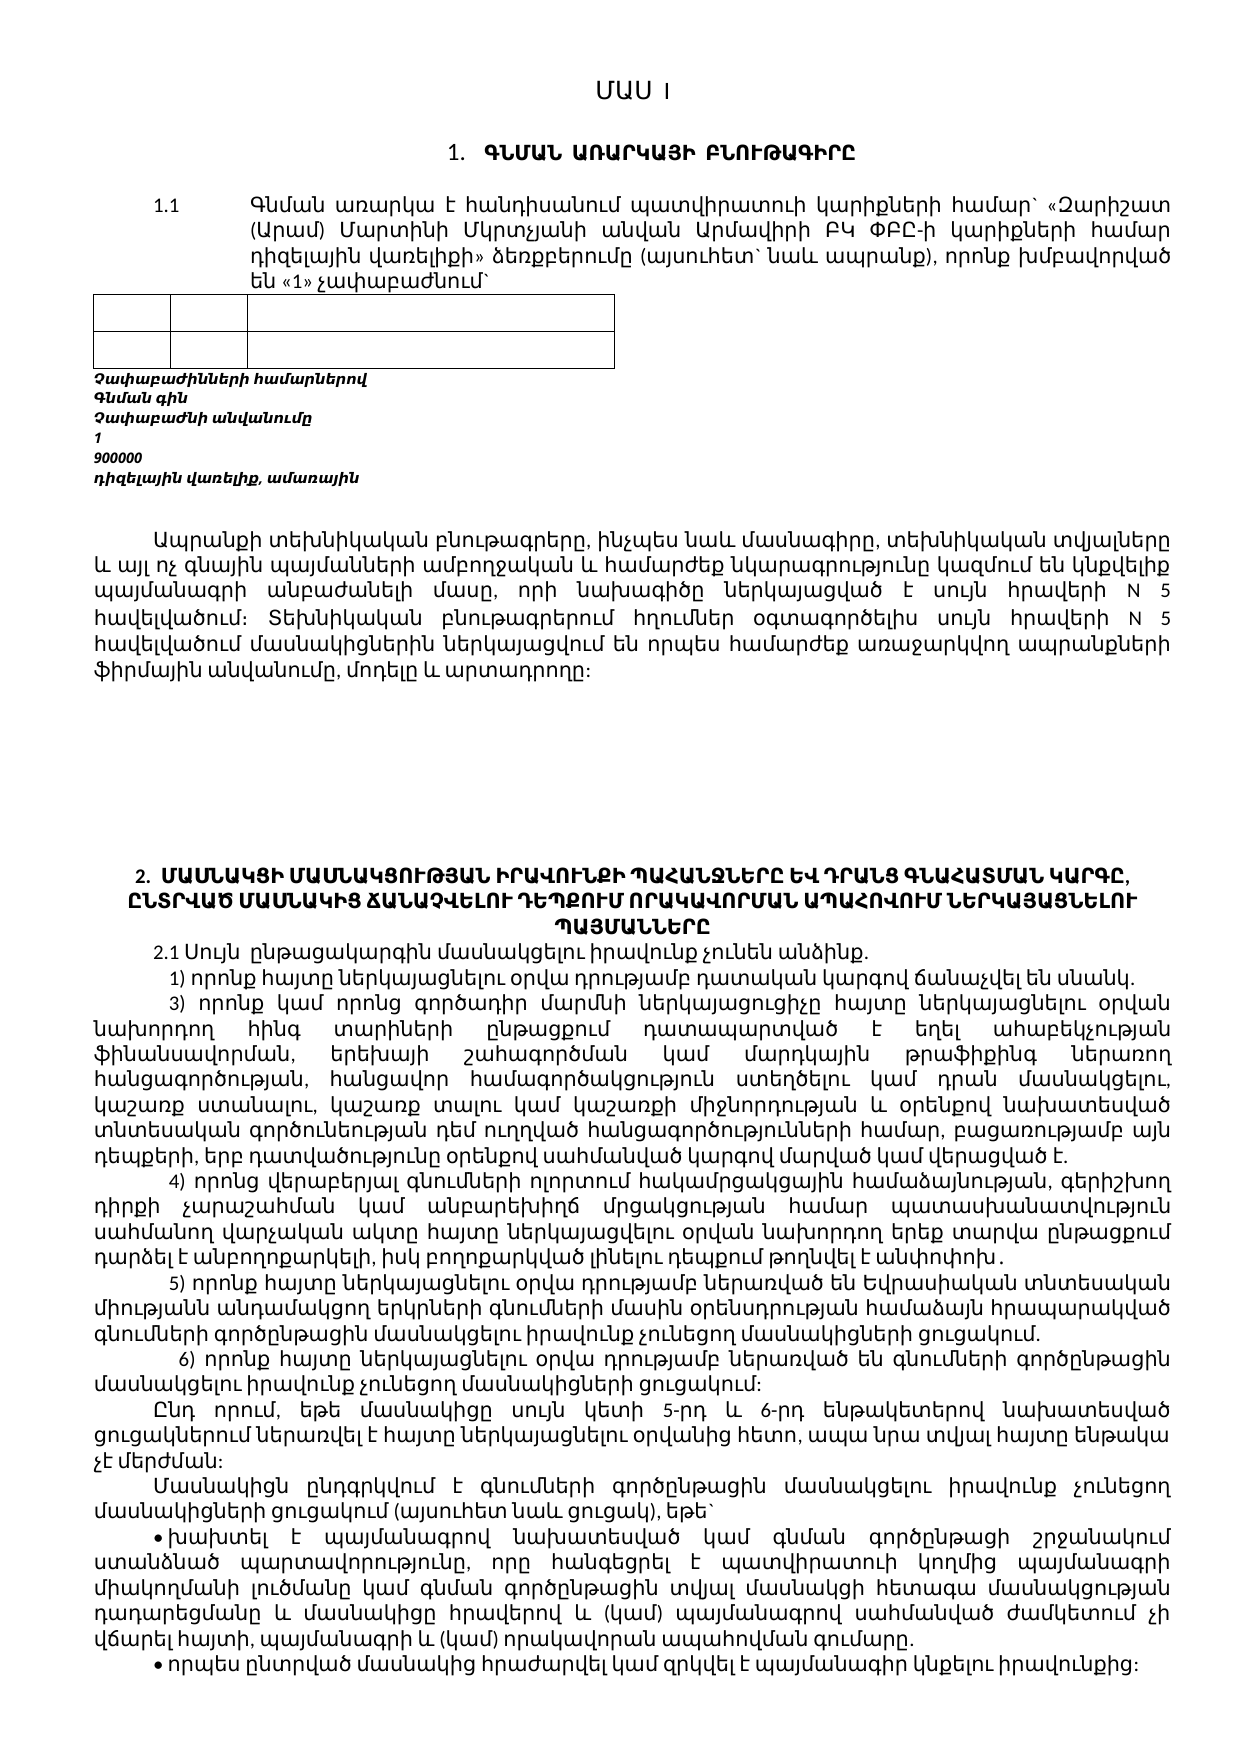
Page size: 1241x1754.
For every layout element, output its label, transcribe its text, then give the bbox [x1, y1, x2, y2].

subtitle Գնման առարկա է հանդիսանում պատվիրատուի կարիքների համար` «Զարիշատ (Արամ) Մարտինի Մկրտչյանի անվան Արմավիրի ԲԿ ՓԲԸ-ի կարիքների համար դիզելային վառելիքի» ձեռքբերումը (այսուհետ` նաև ապրանք), որոնք խմբավորված են «1» չափաբաժնում` [153, 192, 1171, 294]
text 3) որոնք կամ որոնց գործադիր մարմնի ներկայացուցիչը հայտը ներկայացնելու օրվան նախորդող հինգ տարիների ընթացքում դատապարտված է եղել ահաբեկչության ֆինանսավորման, երեխայի շահագործման կամ մարդկային թրաֆիքինգ ներառող հանցագործության, հանցավոր համագործակցություն ստեղծելու կամ դրան մասնակցելու, կաշառք ստանալու, կաշառք տալու կամ կաշառքի միջնորդության և օրենքով նախատեսված տնտեսական գործունեության դեմ ուղղված հանցագործությունների համար, բացառությամբ այն դեպքերի, երբ դատվածությունը օրենքով սահմանված կարգով մարված կամ վերացված է. [94, 990, 1171, 1168]
text 4) որոնց վերաբերյալ գնումների ոլորտում հակամրցակցային համաձայնության, գերիշխող դիրքի չարաշահման կամ անբարեխիղճ մրցակցության համար պատասխանատվություն սահմանող վարչական ակտը հայտը ներկայացվելու օրվան նախորդող երեք տարվա ընթացքում դարձել է անբողոքարկելի, իսկ բողոքարկված լինելու դեպքում թողնվել է անփոփոխ․ [94, 1168, 1171, 1270]
text 6) որոնք հայտը ներկայացնելու օրվա դրությամբ ներառված են գնումների գործընթացին մասնակցելու իրավունք չունեցող մասնակիցների ցուցակում: [94, 1346, 1171, 1397]
text • խախտել է պայմանագրով նախատեսված կամ գնման գործընթացի շրջանակում ստանձնած պարտավորությունը, որը հանգեցրել է պատվիրատուի կողմից պայմանագրի միակողմանի լուծմանը կամ գնման գործընթացին տվյալ մասնակցի հետագա մասնակցության դադարեցմանը և մասնակիցը հրավերով և (կամ) պայմանագրով սահմանված ժամկետում չի վճարել հայտի, պայմանագրի և (կամ) որակավորան ապահովման գումարը. [94, 1524, 1171, 1651]
text • որպես ընտրված մասնակից հրաժարվել կամ զրկվել է պայմանագիր կնքելու իրավունքից: [94, 1651, 1171, 1677]
text 5) որոնք հայտը ներկայացնելու օրվա դրությամբ ներառված են Եվրասիական տնտեսական միությանն անդամակցող երկրների գնումների մասին օրենսդրության համաձայն հրապարակված գնումների գործընթացին մասնակցելու իրավունք չունեցող մասնակիցների ցուցակում. [94, 1270, 1171, 1346]
text Ընդ որում, եթե մասնակիցը սույն կետի 5-րդ և 6-րդ ենթակետերով նախատեսված ցուցակներում ներառվել է հայտը ներկայացնելու օրվանից հետո, ապա նրա տվյալ հայտը ենթակա չէ մերժման: [94, 1397, 1171, 1473]
text 2.1 Սույն ընթացակարգին մասնակցելու իրավունք չունեն անձինք. [94, 939, 1171, 965]
list ԳՆՄԱՆ ԱՌԱՐԿԱՅԻ ԲՆՈՒԹԱԳԻՐԸ [131, 136, 1171, 167]
text 2. ՄԱՍՆԱԿՑԻ ՄԱՍՆԱԿՑՈՒԹՅԱՆ ԻՐԱՎՈՒՆՔԻ ՊԱՀԱՆՋՆԵՐԸ ԵՎ ԴՐԱՆՑ ԳՆԱՀԱՏՄԱՆ ԿԱՐԳԸ, ԸՆՏՐՎԱԾ ՄԱՍՆԱԿԻՑ ՃԱՆԱՉՎԵԼՈՒ ԴԵՊՔՈՒՄ ՈՐԱԿԱՎՈՐՄԱՆ ԱՊԱՀՈՎՈՒՄ ՆԵՐԿԱՅԱՑՆԵԼՈՒ ՊԱՅՄԱՆՆԵՐԸ [94, 863, 1171, 939]
text Ապրանքի տեխնիկական բնութագրերը, ինչպես նաև մասնագիրը, տեխնիկական տվյալները և այլ ոչ գնային պայմանների ամբողջական և համարժեք նկարագրությունը կազմում են կնքվելիք պայմանագրի անբաժանելի մասը, որի նախագիծը ներկայացված է սույն հրավերի N 5 հավելվածում։ Տեխնիկական բնութագրերում հղումներ օգտագործելիս սույն հրավերի N 5 հավելվածում մասնակիցներին ներկայացվում են որպես համարժեք առաջարկվող ապրանքների ֆիրմային անվանումը, մոդելը և արտադրողը: [94, 527, 1171, 682]
text 1) որոնք հայտը ներկայացնելու օրվա դրությամբ դատական կարգով ճանաչվել են սնանկ. [94, 965, 1171, 990]
text Մասնակիցն ընդգրկվում է գնումների գործընթացին մասնակցելու իրավունք չունեցող մասնակիցների ցուցակում (այսուհետ նաև ցուցակ), եթե` [94, 1473, 1171, 1524]
text ՄԱՍ I [94, 75, 1171, 106]
